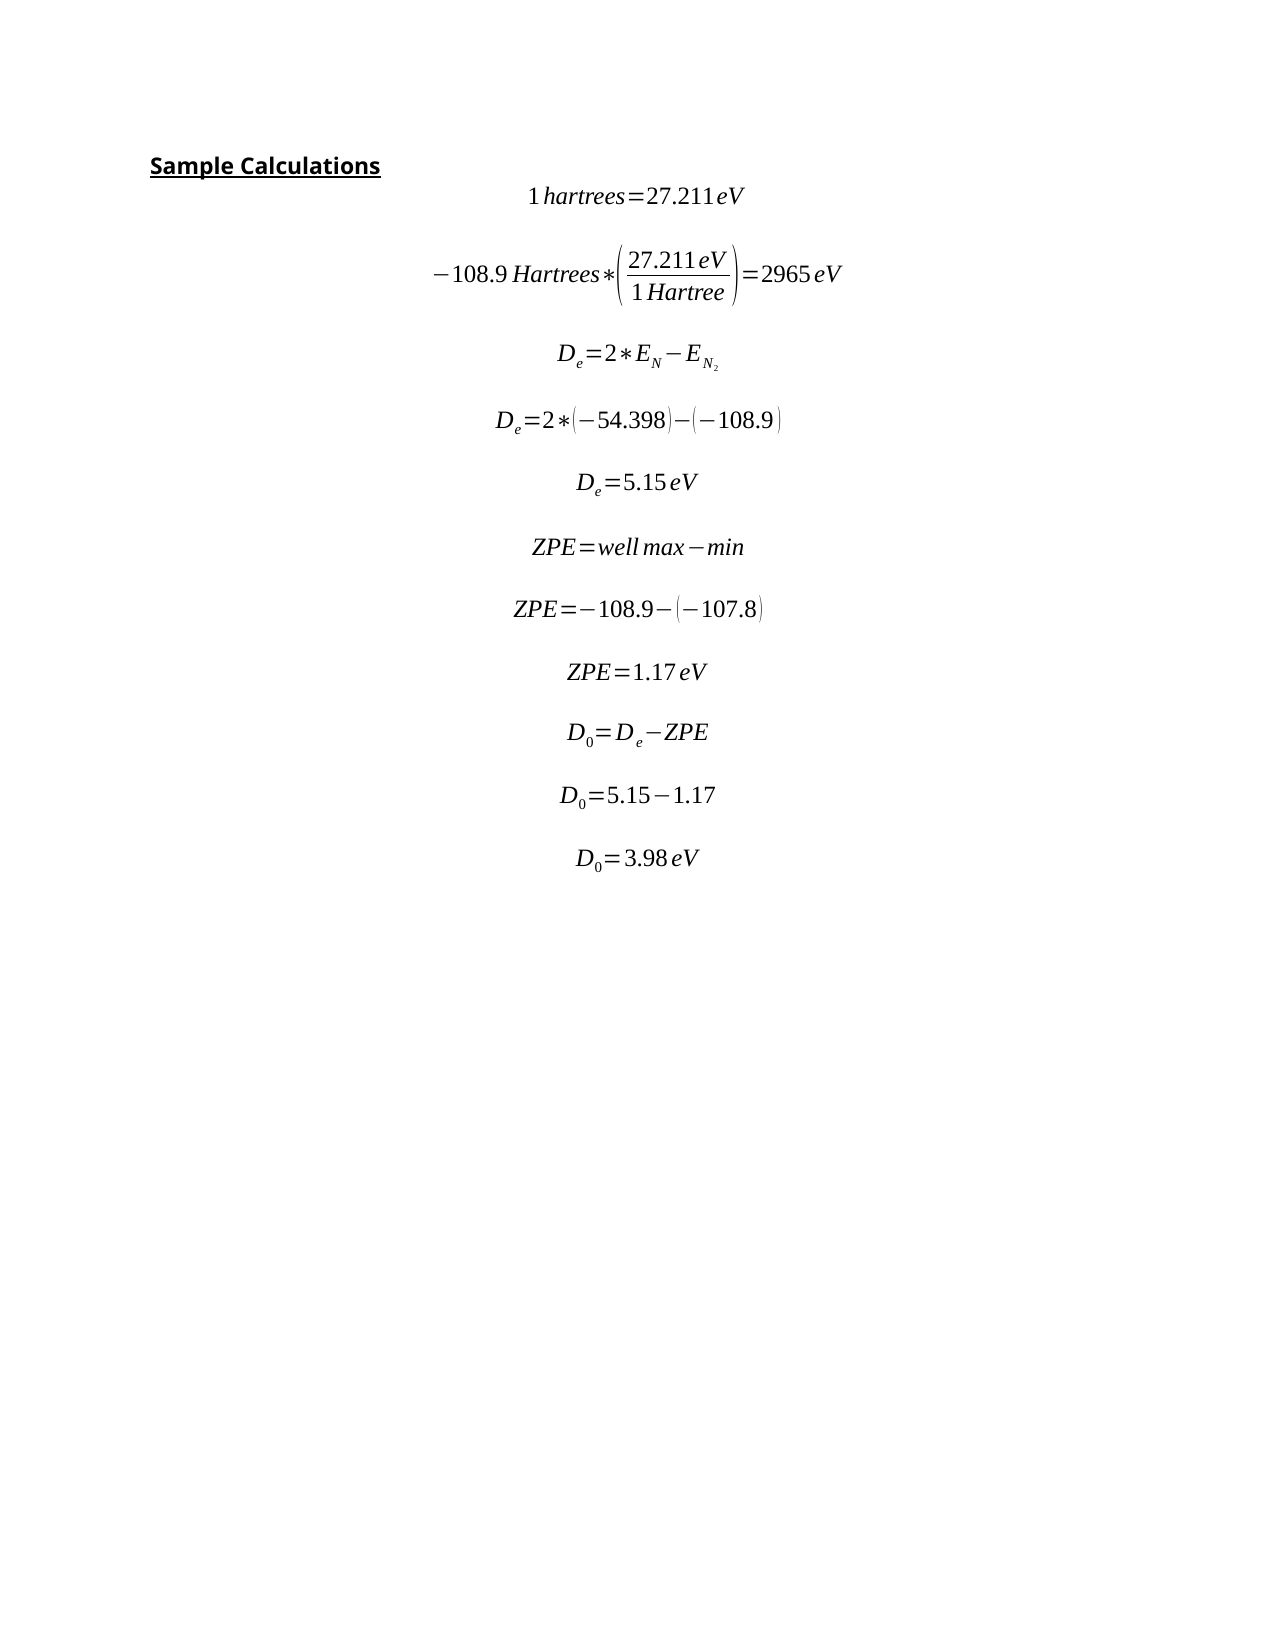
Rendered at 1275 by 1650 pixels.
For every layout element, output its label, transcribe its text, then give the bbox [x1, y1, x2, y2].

text Sample Calculations [150, 150, 1125, 181]
